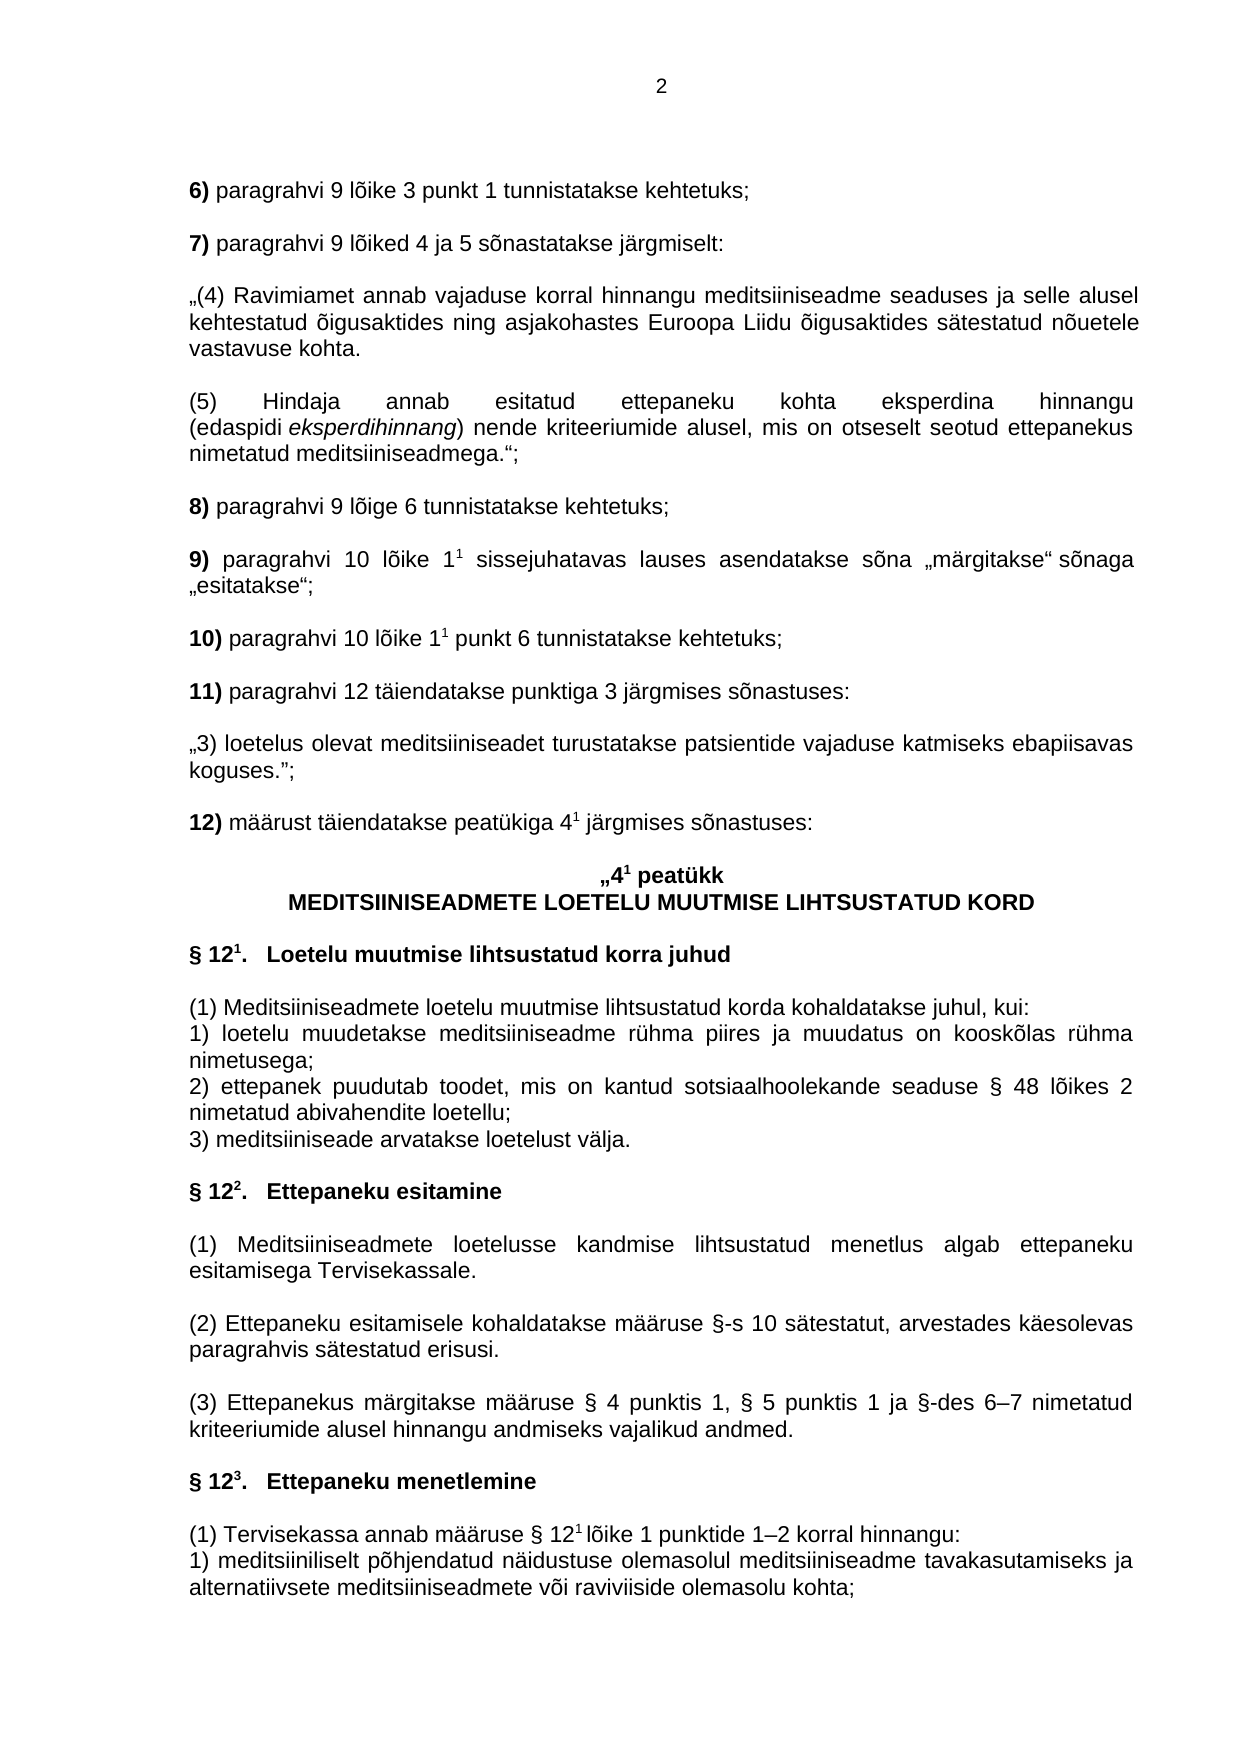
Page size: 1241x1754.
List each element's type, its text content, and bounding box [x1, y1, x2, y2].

text 3) meditsiiniseade arvatakse loetelust välja. [189, 1126, 1134, 1152]
text 9) paragrahvi 10 lõike 11 sissejuhatavas lauses asendatakse sõna „märgitakse“ sõnaga „esitatakse“; [189, 546, 1134, 598]
text (1) Meditsiiniseadmete loetelusse kandmise lihtsustatud menetlus algab ettepaneku esitamisega Tervisekassale. [189, 1231, 1134, 1284]
text 7) paragrahvi 9 lõiked 4 ja 5 sõnastatakse järgmiselt: [189, 229, 1134, 256]
text (5) Hindaja annab esitatud ettepaneku kohta eksperdina hinnangu (edaspidi eksperdihinnang) nende kriteeriumide alusel, mis on otseselt seotud ettepanekus nimetatud meditsiiniseadmega.“; [189, 388, 1134, 467]
text (2) Ettepaneku esitamisele kohaldatakse määruse §-s 10 sätestatut, arvestades käesolevas paragrahvis sätestatud erisusi. [189, 1310, 1134, 1363]
text (1) Tervisekassa annab määruse § 121 lõike 1 punktide 1–2 korral hinnangu: [189, 1521, 1134, 1547]
text 1) meditsiiniliselt põhjendatud näidustuse olemasolul meditsiiniseadme tavakasutamiseks ja alternatiivsete meditsiiniseadmete või raviviiside olemasolu kohta; [189, 1547, 1134, 1600]
text 6) paragrahvi 9 lõike 3 punkt 1 tunnistatakse kehtetuks; [189, 177, 1134, 203]
text (1) Meditsiiniseadmete loetelu muutmise lihtsustatud korda kohaldatakse juhul, kui: [189, 994, 1169, 1020]
text „(4) Ravimiamet annab vajaduse korral hinnangu meditsiiniseadme seaduses ja selle alusel kehtestatud õigusaktides ning asjakohastes Euroopa Liidu õigusaktides sätestatud nõuetele vastavuse kohta. [189, 282, 1140, 361]
text 2) ettepanek puudutab toodet, mis on kantud sotsiaalhoolekande seaduse § 48 lõikes 2 nimetatud abivahendite loetellu; [189, 1073, 1134, 1126]
text 8) paragrahvi 9 lõige 6 tunnistatakse kehtetuks; [189, 493, 1134, 519]
text 1) loetelu muudetakse meditsiiniseadme rühma piires ja muudatus on kooskõlas rühma nimetusega; [189, 1020, 1134, 1073]
text MEDITSIINISEADMETE LOETELU MUUTMISE LIHTSUSTATUD KORD [189, 888, 1134, 915]
text 10) paragrahvi 10 lõike 11 punkt 6 tunnistatakse kehtetuks; [189, 625, 1134, 651]
text (3) Ettepanekus märgitakse määruse § 4 punktis 1, § 5 punktis 1 ja §-des 6–7 nimetatud kriteeriumide alusel hinnangu andmiseks vajalikud andmed. [189, 1389, 1134, 1442]
text 11) paragrahvi 12 täiendatakse punktiga 3 järgmises sõnastuses: [189, 678, 1134, 704]
text „41 peatükk [189, 862, 1134, 888]
text „3) loetelus olevat meditsiiniseadet turustatakse patsientide vajaduse katmiseks ebapiisavas koguses.”; [189, 730, 1134, 783]
text 12) määrust täiendatakse peatükiga 41 järgmises sõnastuses: [189, 809, 1134, 836]
text § 123. Ettepaneku menetlemine [189, 1468, 1134, 1494]
text § 121. Loetelu muutmise lihtsustatud korra juhud [189, 941, 1134, 967]
text § 122. Ettepaneku esitamine [189, 1178, 1134, 1205]
